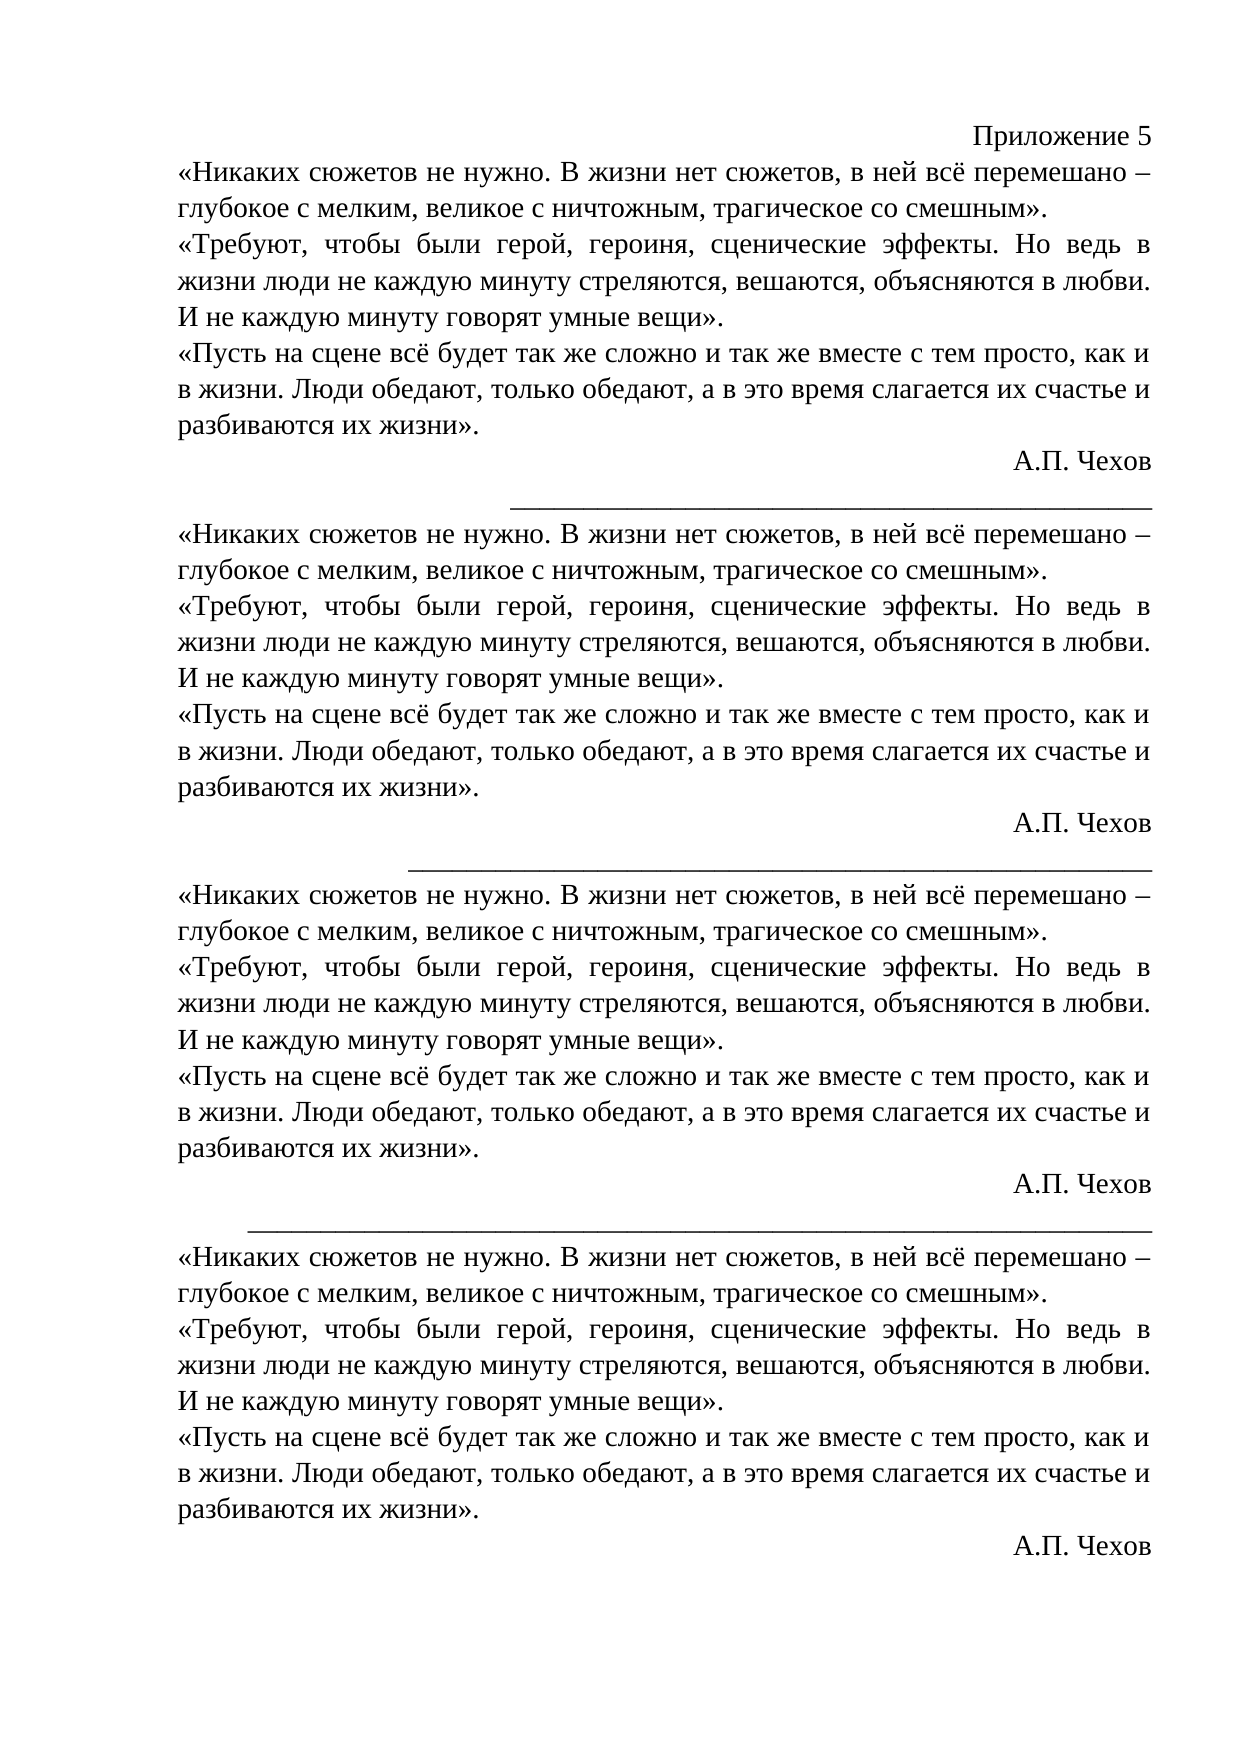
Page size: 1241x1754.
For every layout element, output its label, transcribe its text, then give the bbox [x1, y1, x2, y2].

text «Никаких сюжетов не нужно. В жизни нет сюжетов, в ней всё перемешано – глубокое с мелким, великое с ничтожным, трагическое со смешным». [177, 516, 1152, 585]
text ___________________________________________________ [177, 841, 1152, 874]
text Приложение 5 [177, 118, 1152, 152]
text «Пусть на сцене всё будет так же сложно и так же вместе с тем просто, как и в жизни. Люди обедают, только обедают, а в это время слагается их счастье и разбиваются их жизни». [177, 1419, 1152, 1525]
text «Пусть на сцене всё будет так же сложно и так же вместе с тем просто, как и в жизни. Люди обедают, только обедают, а в это время слагается их счастье и разбиваются их жизни». [177, 335, 1152, 441]
text «Требуют, чтобы были герой, героиня, сценические эффекты. Но ведь в жизни люди не каждую минуту стреляются, вешаются, объясняются в любви. И не каждую минуту говорят умные вещи». [177, 588, 1152, 694]
text А.П. Чехов [177, 1166, 1152, 1200]
text «Требуют, чтобы были герой, героиня, сценические эффекты. Но ведь в жизни люди не каждую минуту стреляются, вешаются, объясняются в любви. И не каждую минуту говорят умные вещи». [177, 227, 1152, 332]
text А.П. Чехов [177, 805, 1152, 838]
text «Никаких сюжетов не нужно. В жизни нет сюжетов, в ней всё перемешано – глубокое с мелким, великое с ничтожным, трагическое со смешным». [177, 877, 1152, 947]
text «Пусть на сцене всё будет так же сложно и так же вместе с тем просто, как и в жизни. Люди обедают, только обедают, а в это время слагается их счастье и разбиваются их жизни». [177, 696, 1152, 802]
text «Пусть на сцене всё будет так же сложно и так же вместе с тем просто, как и в жизни. Люди обедают, только обедают, а в это время слагается их счастье и разбиваются их жизни». [177, 1058, 1152, 1164]
text «Требуют, чтобы были герой, героиня, сценические эффекты. Но ведь в жизни люди не каждую минуту стреляются, вешаются, объясняются в любви. И не каждую минуту говорят умные вещи». [177, 949, 1152, 1055]
text «Никаких сюжетов не нужно. В жизни нет сюжетов, в ней всё перемешано – глубокое с мелким, великое с ничтожным, трагическое со смешным». [177, 1239, 1152, 1308]
text ______________________________________________________________ [177, 1202, 1152, 1236]
text А.П. Чехов [177, 443, 1152, 477]
text «Никаких сюжетов не нужно. В жизни нет сюжетов, в ней всё перемешано – глубокое с мелким, великое с ничтожным, трагическое со смешным». [177, 154, 1152, 224]
text А.П. Чехов [177, 1528, 1152, 1561]
text «Требуют, чтобы были герой, героиня, сценические эффекты. Но ведь в жизни люди не каждую минуту стреляются, вешаются, объясняются в любви. И не каждую минуту говорят умные вещи». [177, 1311, 1152, 1417]
text ____________________________________________ [177, 479, 1152, 513]
